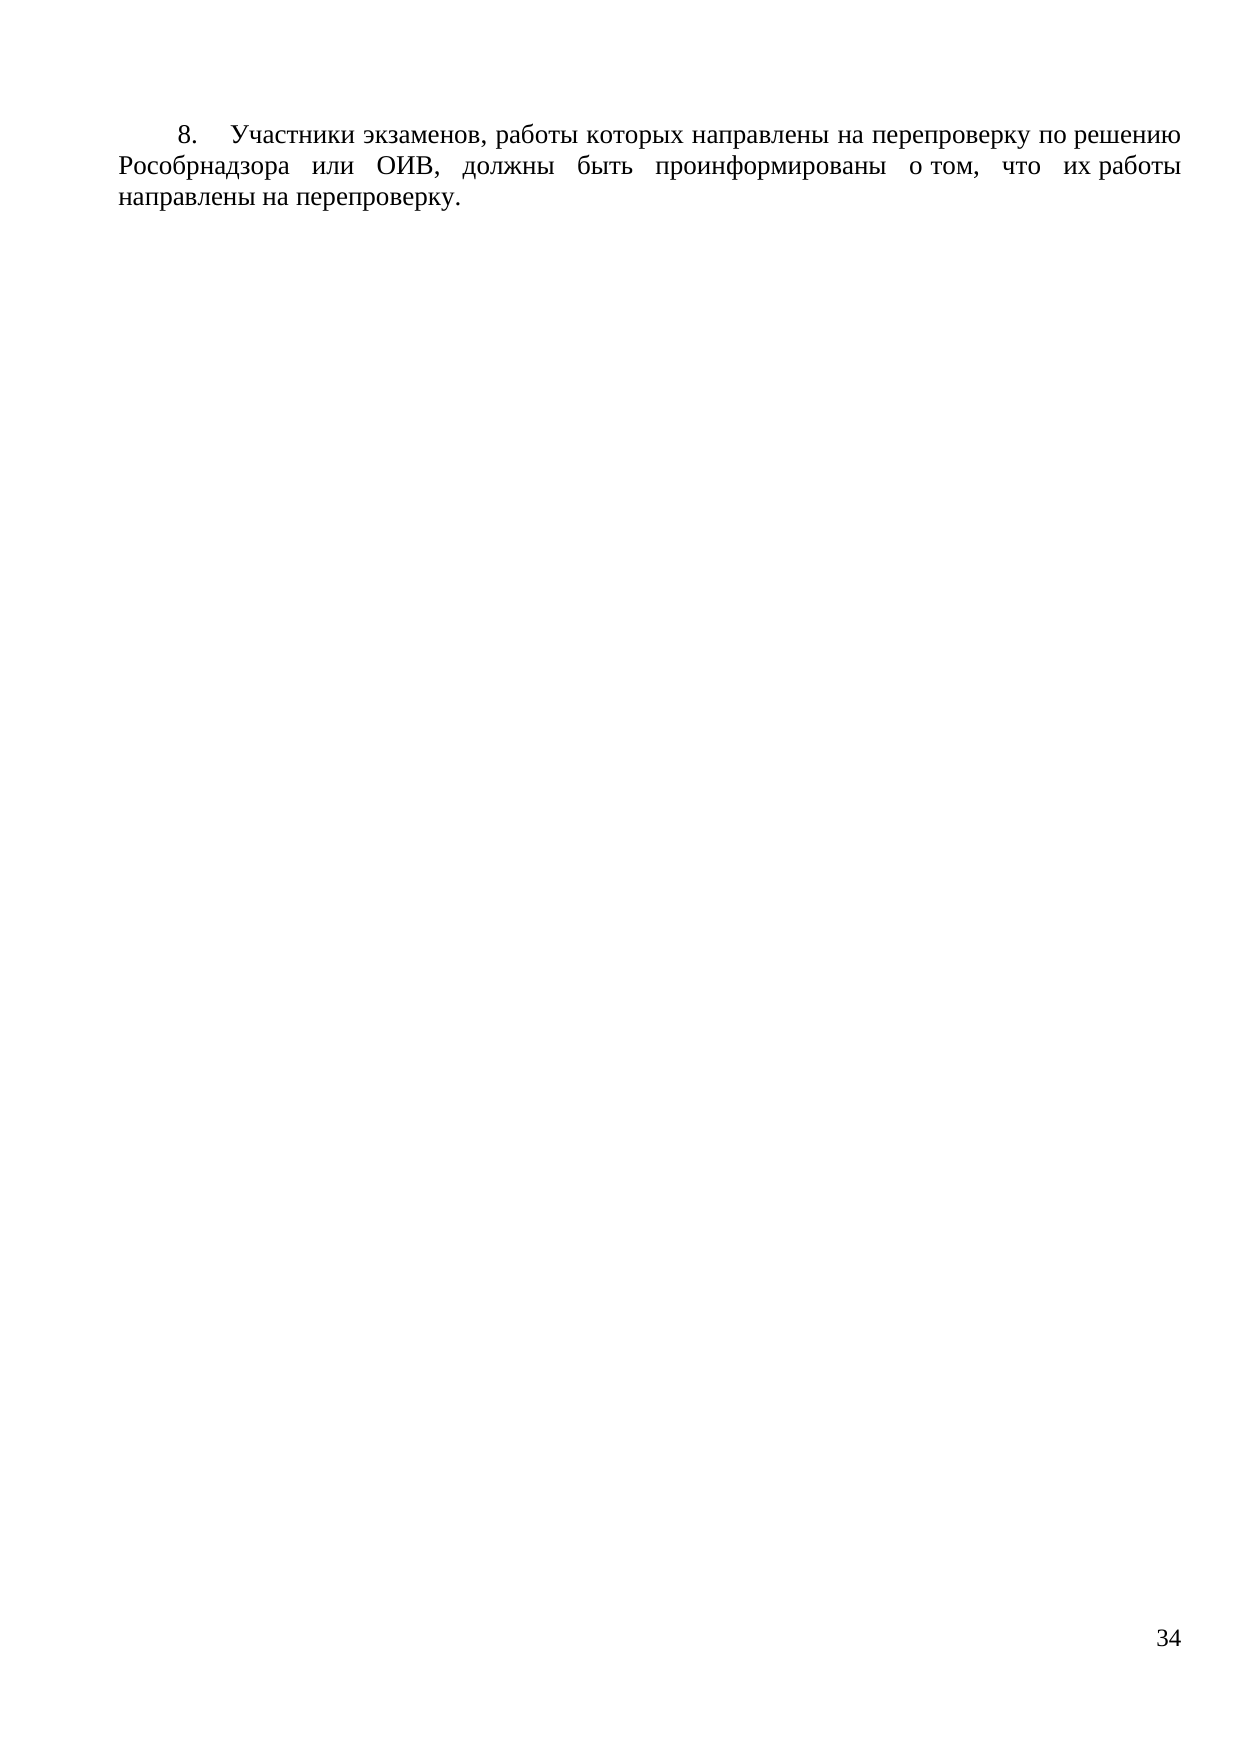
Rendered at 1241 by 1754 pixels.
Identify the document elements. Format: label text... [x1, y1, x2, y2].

list Участники экзаменов, работы которых направлены на перепроверку по решению Рособрнадзора или ОИВ, должны быть проинформированы о том, что их работы направлены на перепроверку. [118, 118, 1181, 212]
